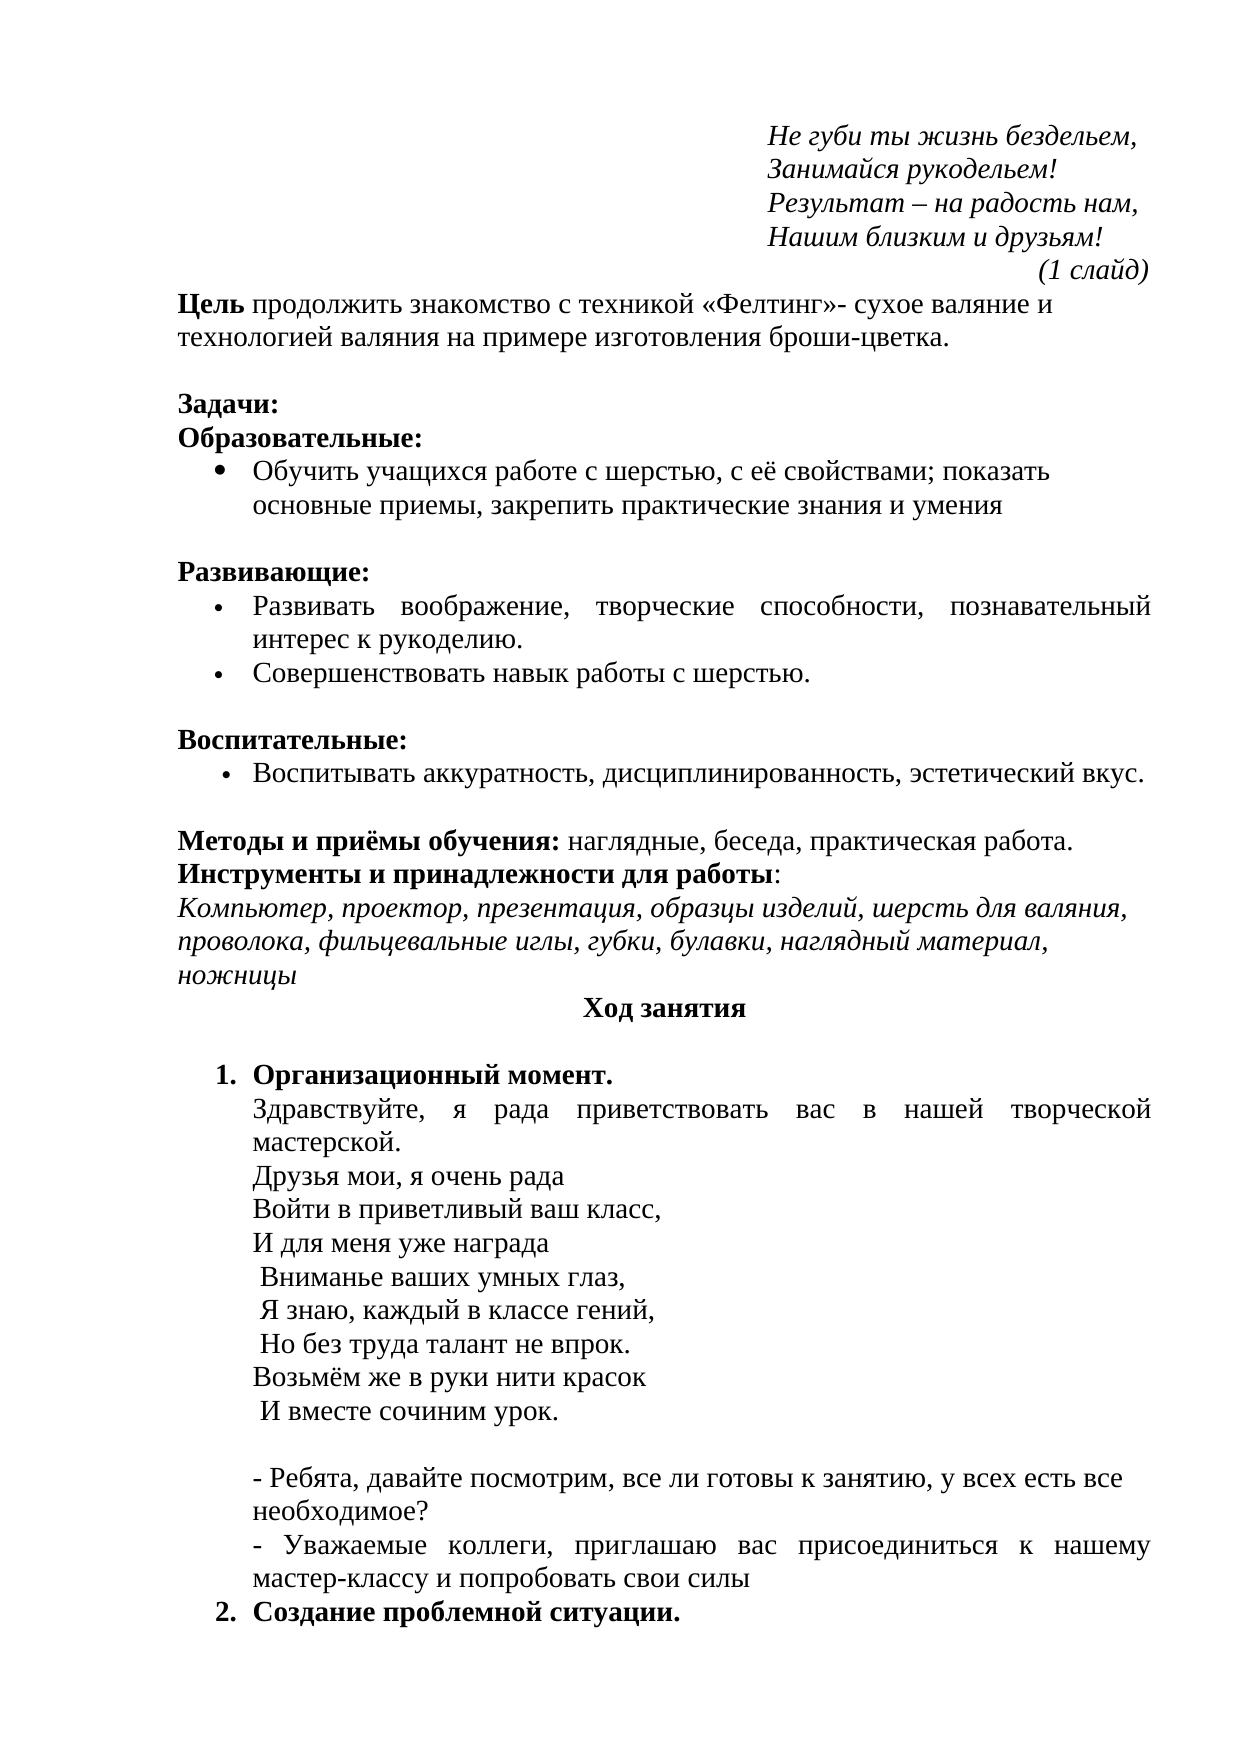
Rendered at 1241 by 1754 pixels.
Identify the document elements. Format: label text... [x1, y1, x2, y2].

list Я знаю, каждый в классе гений, [252, 1292, 1152, 1326]
text Инструменты и принадлежности для работы: [177, 856, 1152, 890]
text Ход занятия [177, 990, 1152, 1024]
list Возьмём же в руки нити красок [252, 1359, 1152, 1393]
list - Ребята, давайте посмотрим, все ли готовы к занятию, у всех есть все необходимое? [252, 1460, 1152, 1527]
text Занимайся рукодельем! [767, 152, 1152, 185]
list Друзья мои, я очень рада [252, 1158, 1152, 1192]
text (1 слайд) [177, 252, 1152, 286]
text Развивающие: [177, 554, 1152, 588]
text Цель продолжить знакомство с техникой «Фелтинг»- сухое валяние и технологией валяния на примере изготовления броши-цветка. [177, 286, 1152, 353]
list И вместе сочиним урок. [252, 1393, 1152, 1426]
text Задачи: [177, 386, 1152, 420]
list И для меня уже награда [252, 1225, 1152, 1259]
list Создание проблемной ситуации. [215, 1594, 1152, 1628]
text Нашим близким и друзьям! [767, 219, 1152, 252]
text Не губи ты жизнь бездельем, [767, 118, 1152, 152]
list Обучить учащихся работе с шерстью, с её свойствами; показать основные приемы, закрепить практические знания и умения [215, 453, 1152, 521]
list Вниманье ваших умных глаз, [252, 1259, 1152, 1292]
text Воспитательные: [177, 722, 1152, 756]
text Образовательные: [177, 420, 1152, 453]
list Организационный момент. [215, 1057, 1152, 1091]
text Компьютер, проектор, презентация, образцы изделий, шерсть для валяния, проволока, фильцевальные иглы, губки, булавки, наглядный материал, ножницы [177, 890, 1152, 990]
text Результат – на радость нам, [767, 185, 1152, 219]
list Воспитывать аккуратность, дисциплинированность, эстетический вкус. [223, 756, 1152, 789]
list Развивать воображение, творческие способности, познавательный интерес к рукоделию. [215, 588, 1152, 655]
list Войти в приветливый ваш класс, [252, 1192, 1152, 1225]
list Здравствуйте, я рада приветствовать вас в нашей творческой мастерской. [252, 1091, 1152, 1158]
list Совершенствовать навык работы с шерстью. [215, 655, 1152, 688]
text Методы и приёмы обучения: наглядные, беседа, практическая работа. [177, 823, 1152, 856]
list Но без труда талант не впрок. [252, 1326, 1152, 1359]
list - Уважаемые коллеги, приглашаю вас присоединиться к нашему мастер-классу и попробовать свои силы [252, 1527, 1152, 1594]
